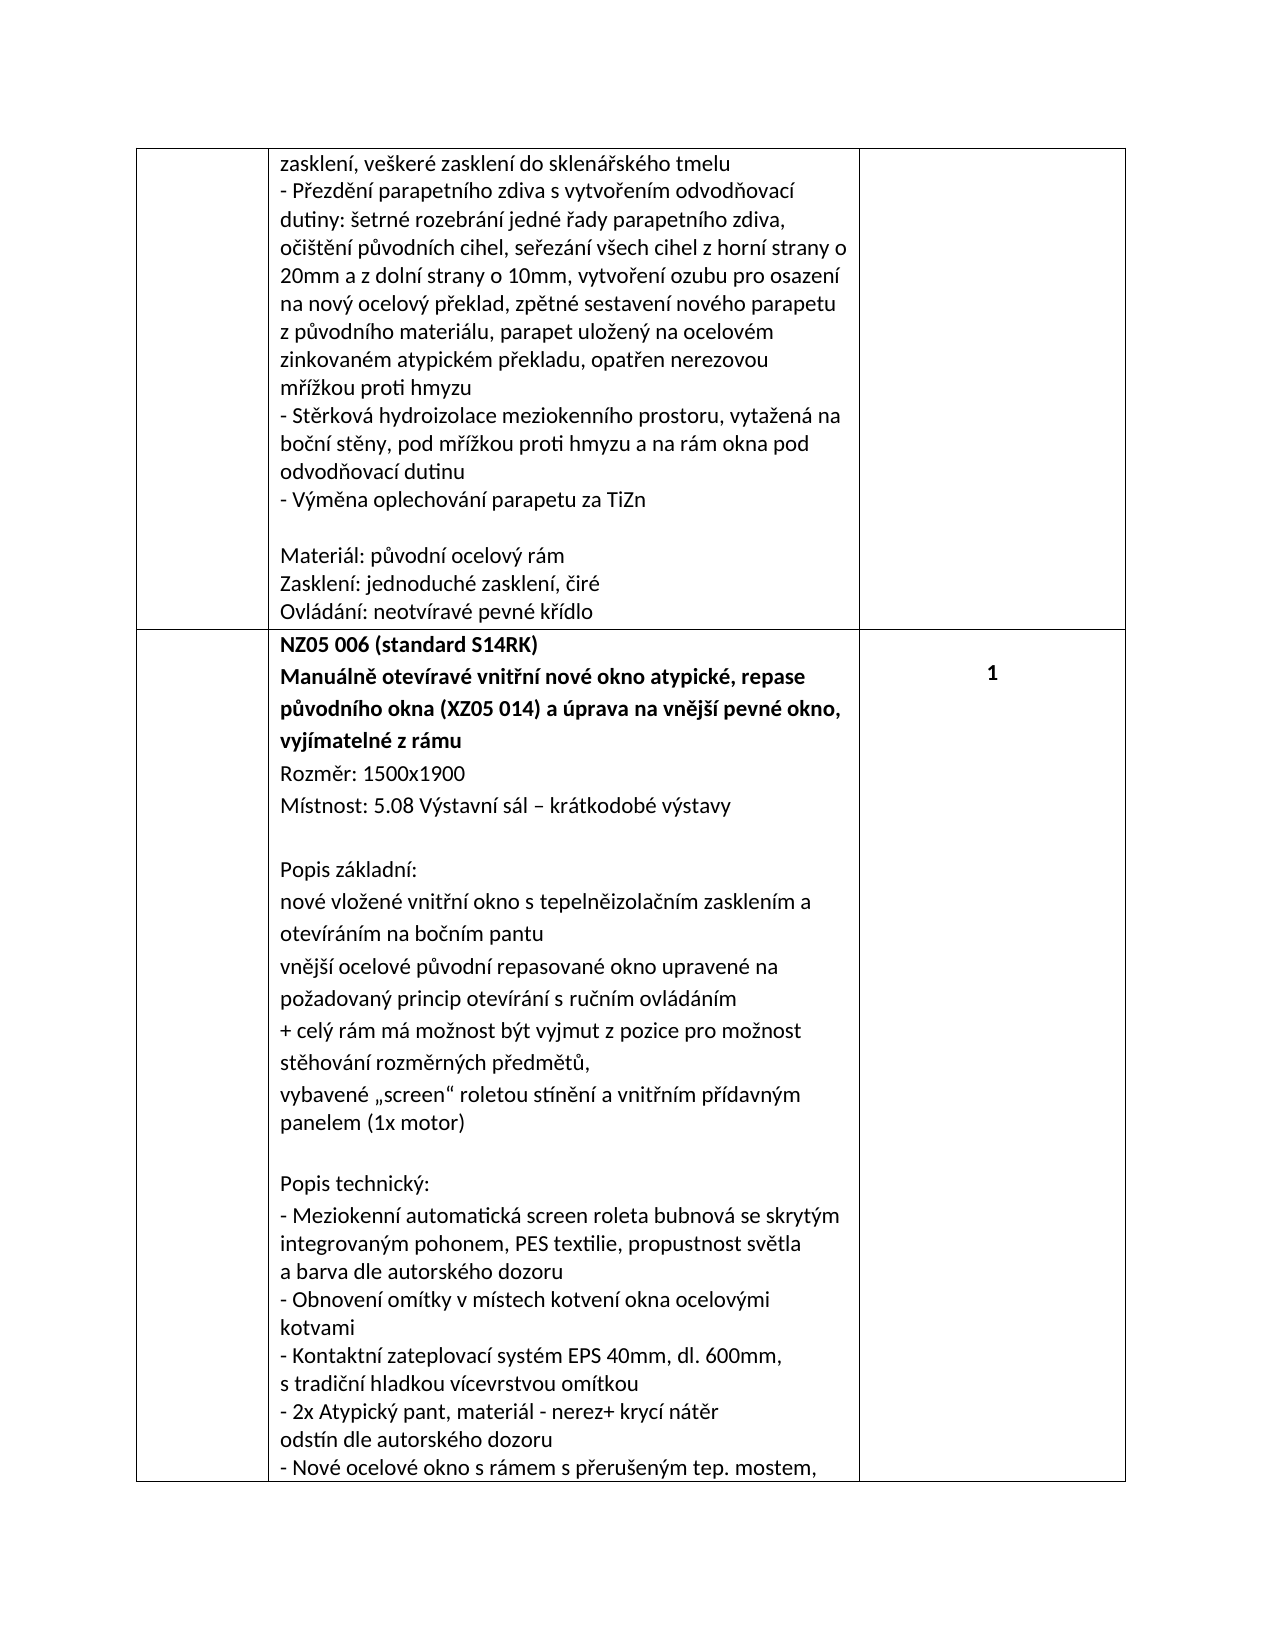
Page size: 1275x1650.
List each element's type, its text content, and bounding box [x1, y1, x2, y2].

table_cell [137, 149, 268, 629]
table_cell 1 [860, 149, 1125, 629]
table_cell 1 [860, 630, 1125, 1481]
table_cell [269, 630, 859, 1481]
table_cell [269, 149, 859, 629]
table_cell [137, 630, 268, 1481]
